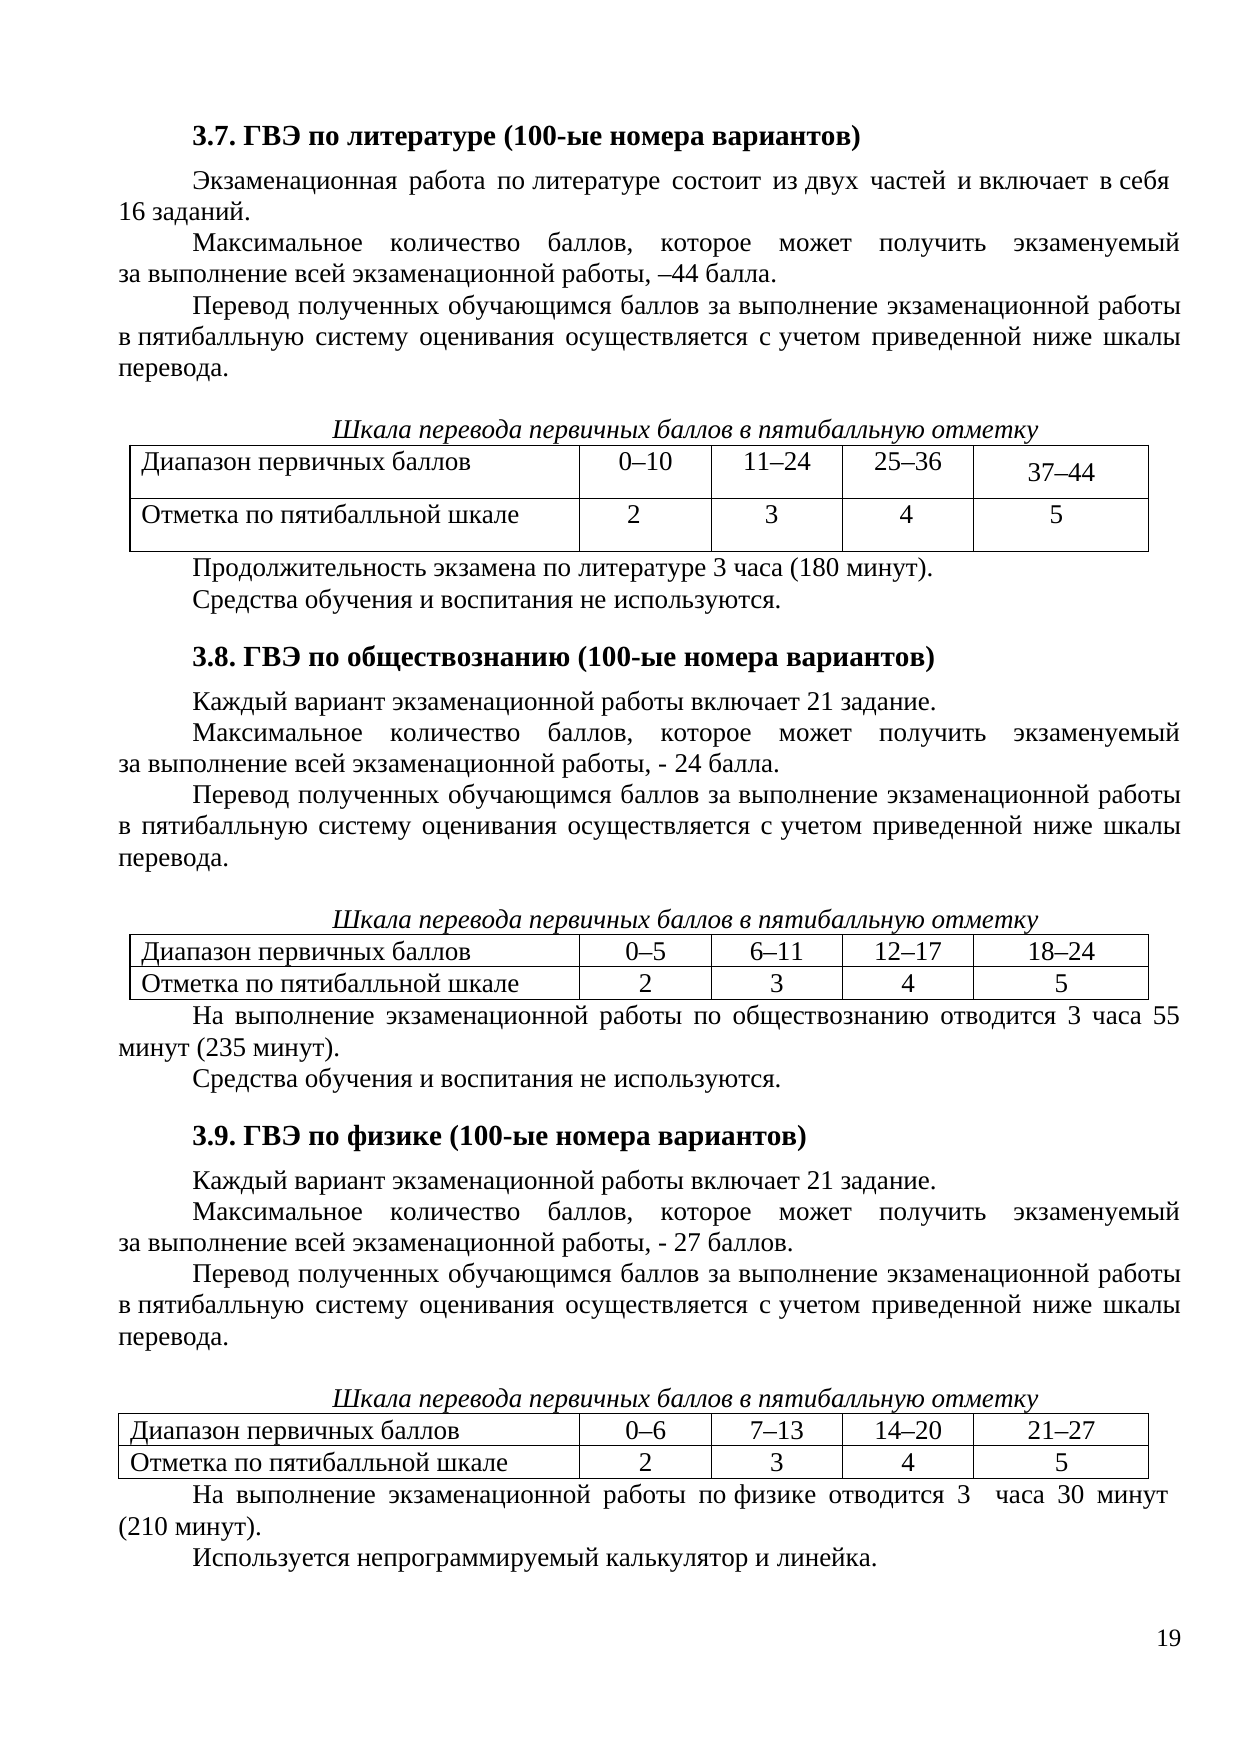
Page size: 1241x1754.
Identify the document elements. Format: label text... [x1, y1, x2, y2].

table_cell 5 [974, 967, 1148, 998]
text Используется непрограммируемый калькулятор и линейка. [118, 1541, 1181, 1572]
text Каждый вариант экзаменационной работы включает 21 задание. [118, 1164, 1181, 1195]
table_header Диапазон первичных баллов [119, 1414, 579, 1445]
text На выполнение экзаменационной работы по обществознанию отводится 3 часа 55 минут (235 минут). [118, 999, 1181, 1062]
table_cell Отметка по пятибалльной шкале [119, 1446, 579, 1477]
text Шкала перевода первичных баллов в пятибалльную отметку [118, 413, 1181, 444]
text Шкала перевода первичных баллов в пятибалльную отметку [118, 1382, 1181, 1413]
table_cell 2 [580, 499, 711, 551]
table_header 0–6 [580, 1414, 711, 1445]
text Средства обучения и воспитания не используются. [118, 583, 1181, 614]
table_cell 2 [580, 967, 711, 998]
table_cell 3 [712, 967, 842, 998]
subtitle 3.7. ГВЭ по литературе (100-ые номера вариантов) [118, 118, 1181, 152]
table_cell Отметка по пятибалльной шкале [131, 499, 579, 551]
text Экзаменационная работа по литературе состоит из двух частей и включает в себя 16 заданий. [118, 164, 1181, 226]
table_cell 3 [712, 1446, 842, 1477]
table_header 11–24 [712, 446, 842, 497]
table_header 25–36 [843, 446, 973, 497]
subtitle 3.9. ГВЭ по физике (100-ые номера вариантов) [118, 1118, 1181, 1151]
table_header 6–11 [712, 935, 842, 966]
table_header 37–44 [974, 446, 1148, 497]
table_header Диапазон первичных баллов [131, 446, 579, 497]
subtitle 3.8. ГВЭ по обществознанию (100-ые номера вариантов) [118, 639, 1181, 672]
table_cell 4 [843, 1446, 973, 1477]
table_header 0–5 [580, 935, 711, 966]
text Максимальное количество баллов, которое может получить экзаменуемый за выполнение всей экзаменационной работы, - 24 балла. [118, 716, 1181, 778]
text На выполнение экзаменационной работы по физике отводится 3 часа 30 минут (210 минут). [118, 1478, 1181, 1541]
table_cell 5 [974, 499, 1148, 551]
table_header 7–13 [712, 1414, 842, 1445]
table_cell 4 [843, 499, 973, 551]
text Каждый вариант экзаменационной работы включает 21 задание. [118, 685, 1181, 716]
text Продолжительность экзамена по литературе 3 часа (180 минут). [118, 552, 1181, 583]
table_cell 5 [974, 1446, 1148, 1477]
table_cell Отметка по пятибалльной шкале [131, 967, 579, 998]
text Максимальное количество баллов, которое может получить экзаменуемый за выполнение всей экзаменационной работы, –44 балла. [118, 226, 1181, 289]
table_header Диапазон первичных баллов [131, 935, 579, 966]
text Шкала перевода первичных баллов в пятибалльную отметку [118, 903, 1181, 934]
table_cell 3 [712, 499, 842, 551]
table_header 21–27 [974, 1414, 1148, 1445]
text Максимальное количество баллов, которое может получить экзаменуемый за выполнение всей экзаменационной работы, - 27 баллов. [118, 1195, 1181, 1257]
table_header 12–17 [843, 935, 973, 966]
table_header 0–10 [580, 446, 711, 497]
table_cell 2 [580, 1446, 711, 1477]
text Средства обучения и воспитания не используются. [118, 1062, 1181, 1093]
table_cell 4 [843, 967, 973, 998]
table_header 14–20 [843, 1414, 973, 1445]
table_header 18–24 [974, 935, 1148, 966]
